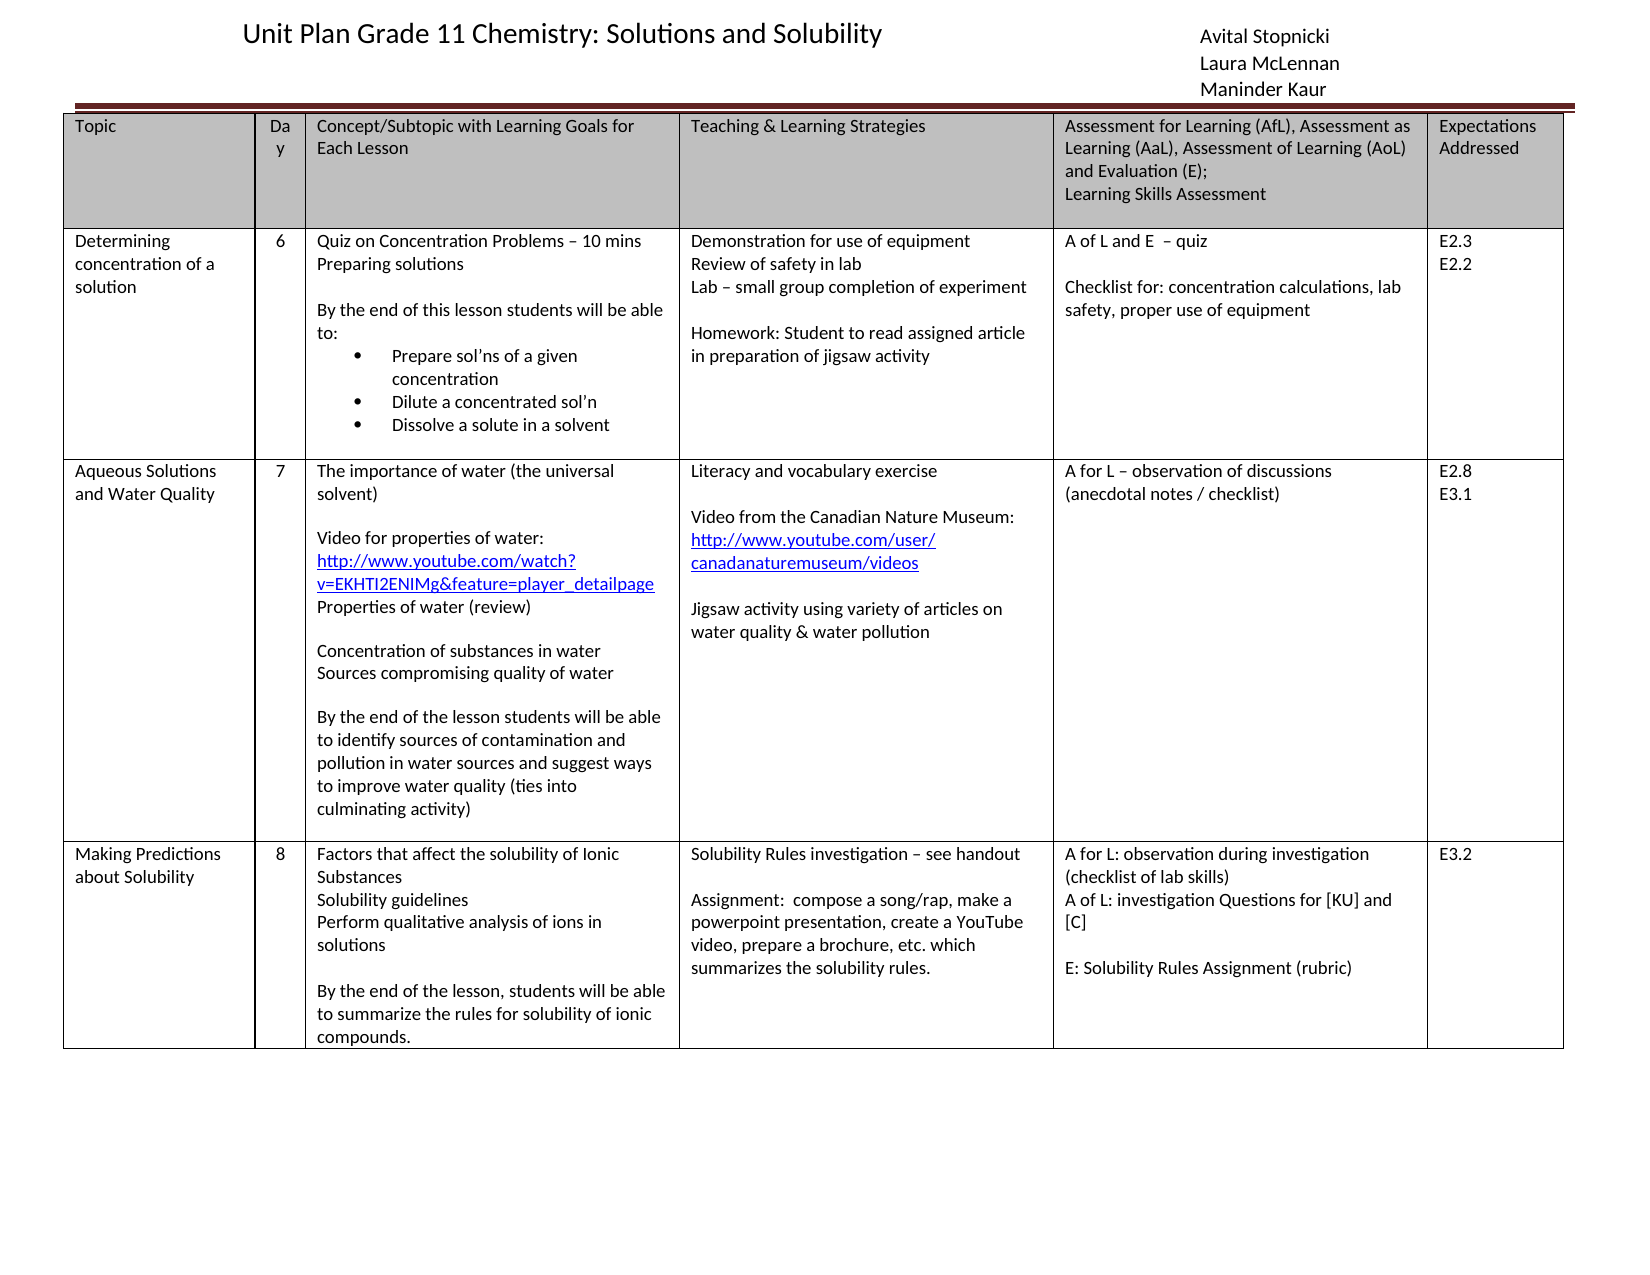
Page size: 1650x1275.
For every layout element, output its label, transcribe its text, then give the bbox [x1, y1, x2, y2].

table_cell A for L – observation of discussions (anecdotal notes / checklist) [1054, 460, 1427, 841]
table_header Concept/Subtopic with Learning Goals for Each Lesson [306, 114, 679, 228]
table_header Teaching & Learning Strategies [680, 114, 1053, 228]
table_header Assessment for Learning (AfL), Assessment as Learning (AaL), Assessment of Learning (AoL) and Evaluation (E); Learning Skills Assessment [1054, 114, 1427, 228]
table_cell Solubility Rules investigation – see handout Assignment: compose a song/rap, make a powerpoint presentation, create a YouTube video, prepare a brochure, etc. which summarizes the solubility rules. [680, 842, 1053, 1048]
table_header Topic [64, 114, 254, 228]
table_cell E2.8 E3.1 [1428, 460, 1563, 841]
table_cell Making Predictions about Solubility [64, 842, 254, 1048]
table_cell A of L and E – quiz Checklist for: concentration calculations, lab safety, proper use of equipment [1054, 229, 1427, 458]
table_cell 8 [256, 842, 305, 1048]
table_cell Quiz on Concentration Problems – 10 mins Preparing solutions By the end of this lesson students will be able to: Prepare sol’ns of a given concentration Dilute a concentrated sol’n Dissolve a solute in a solvent [306, 229, 679, 458]
table_cell 6 [256, 229, 305, 458]
table_cell 7 [256, 460, 305, 841]
table_cell The importance of water (the universal solvent) Video for properties of water: http://www.youtube.com/watch?v=EKHTI2ENIMg&feature=player_detailpage Properties of water (review) Concentration of substances in water Sources compromising quality of water By the end of the lesson students will be able to identify sources of contamination and pollution in water sources and suggest ways to improve water quality (ties into culminating activity) [306, 460, 679, 841]
table_cell Aqueous Solutions and Water Quality [64, 460, 254, 841]
table_cell Literacy and vocabulary exercise Video from the Canadian Nature Museum: http://www.youtube.com/user/ canadanaturemuseum/videos Jigsaw activity using variety of articles on water quality & water pollution [680, 460, 1053, 841]
table_cell E2.3 E2.2 [1428, 229, 1563, 458]
table_header Expectations Addressed [1428, 114, 1563, 228]
table_cell A for L: observation during investigation (checklist of lab skills) A of L: investigation Questions for [KU] and [C] E: Solubility Rules Assignment (rubric) [1054, 842, 1427, 1048]
table_header Day [256, 114, 305, 228]
table_cell Demonstration for use of equipment Review of safety in lab Lab – small group completion of experiment Homework: Student to read assigned article in preparation of jigsaw activity [680, 229, 1053, 458]
table_cell Factors that affect the solubility of Ionic Substances Solubility guidelines Perform qualitative analysis of ions in solutions By the end of the lesson, students will be able to summarize the rules for solubility of ionic compounds. [306, 842, 679, 1048]
table_cell Determining concentration of a solution [64, 229, 254, 458]
table_cell E3.2 [1428, 842, 1563, 1048]
